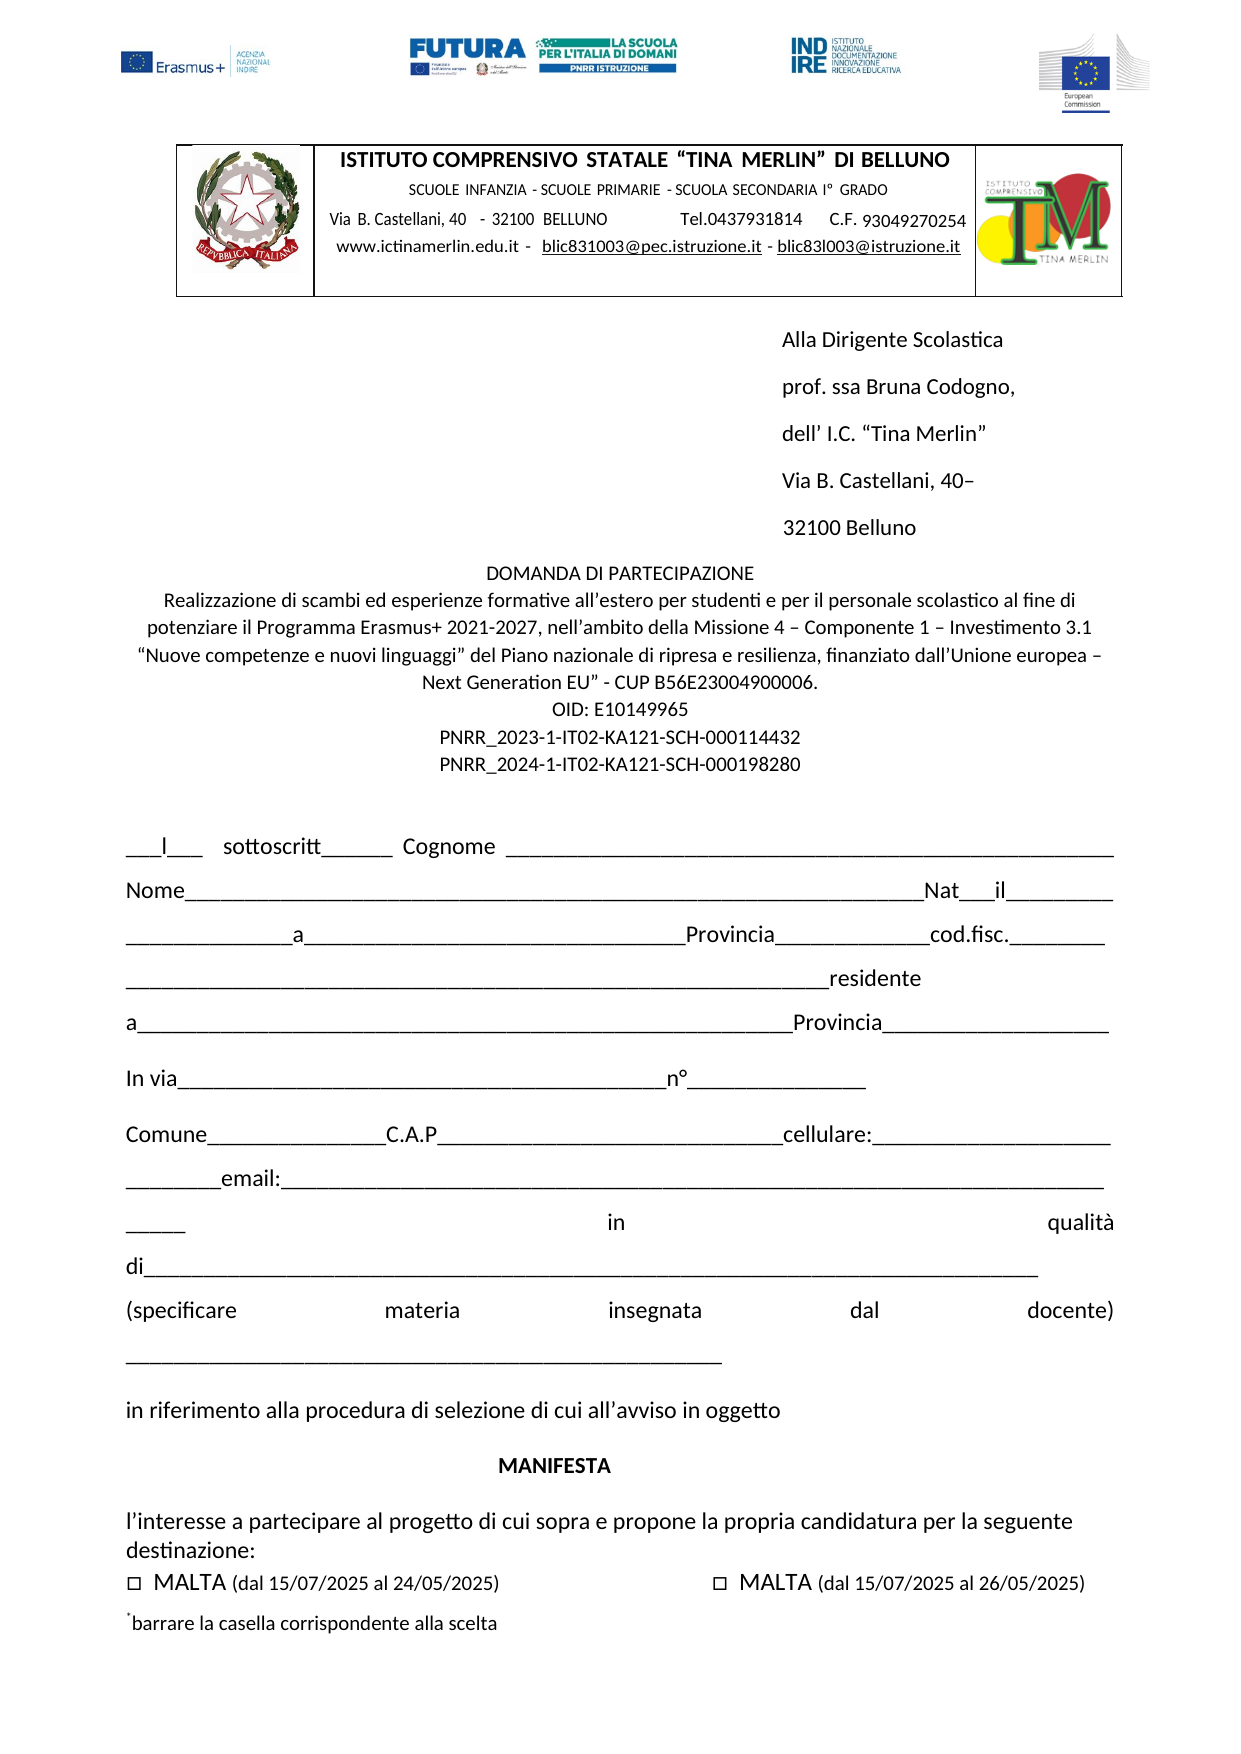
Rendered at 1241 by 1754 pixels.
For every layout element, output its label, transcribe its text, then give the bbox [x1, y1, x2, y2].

subtitle MANIFESTA [126, 1451, 1114, 1479]
text PNRR_2023-1-IT02-KA121-SCH-000114432 [118, 724, 1122, 749]
picture [120, 45, 270, 76]
text prof. ssa Bruna Codogno, [118, 372, 1122, 400]
text Realizzazione di scambi ed esperienze formative all’estero per studenti e per il personale scolastico al fine di potenziare il Programma Erasmus+ 2021-2027, nell’ambito della Missione 4 – Componente 1 – Investimento 3.1 “Nuove competenze e nuovi linguaggi” del Piano nazionale di ripresa e resilienza, finanziato dall’Unione europea – Next Generation EU” - CUP B56E23004900006. [118, 587, 1122, 695]
text Alla Dirigente Scolastica [118, 325, 1122, 353]
text Comune_______________C.A.P_____________________________cellulare:____________________________email:__________________________________________________________________________ in qualità di___________________________________________________________________________ (specificare materia insegnata dal docente) __________________________________________________ [126, 1119, 1114, 1368]
text *barrare la casella corrispondente alla scelta [126, 1610, 1114, 1635]
picture [1039, 33, 1150, 113]
picture [192, 145, 300, 273]
text OID: E10149965 [118, 697, 1122, 722]
text DOMANDA DI PARTECIPAZIONE [118, 560, 1122, 585]
text ___l___ sottoscritt______ Cognome ___________________________________________________ Nome______________________________________________________________Nat___il_______________________a________________________________Provincia_____________cod.fisc.___________________________________________________________________residente a_______________________________________________________Provincia___________________ [126, 831, 1114, 1036]
picture [976, 173, 1111, 265]
text dell’ I.C. “Tina Merlin” [118, 419, 1122, 447]
text in riferimento alla procedura di selezione di cui all’avviso in oggetto [126, 1395, 1114, 1424]
picture [368, 10, 950, 99]
text 32100 Belluno [118, 513, 1122, 541]
text □ MALTA (dal 15/07/2025 al 24/05/2025) □ MALTA (dal 15/07/2025 al 26/05/2025) [126, 1564, 1114, 1597]
text In via_________________________________________n°_______________ [126, 1063, 1114, 1092]
text Via B. Castellani, 40– [118, 466, 1122, 494]
text l’interesse a partecipare al progetto di cui sopra e propone la propria candidatura per la seguente destinazione: [126, 1506, 1114, 1564]
text PNRR_2024-1-IT02-KA121-SCH-000198280 [118, 751, 1122, 777]
